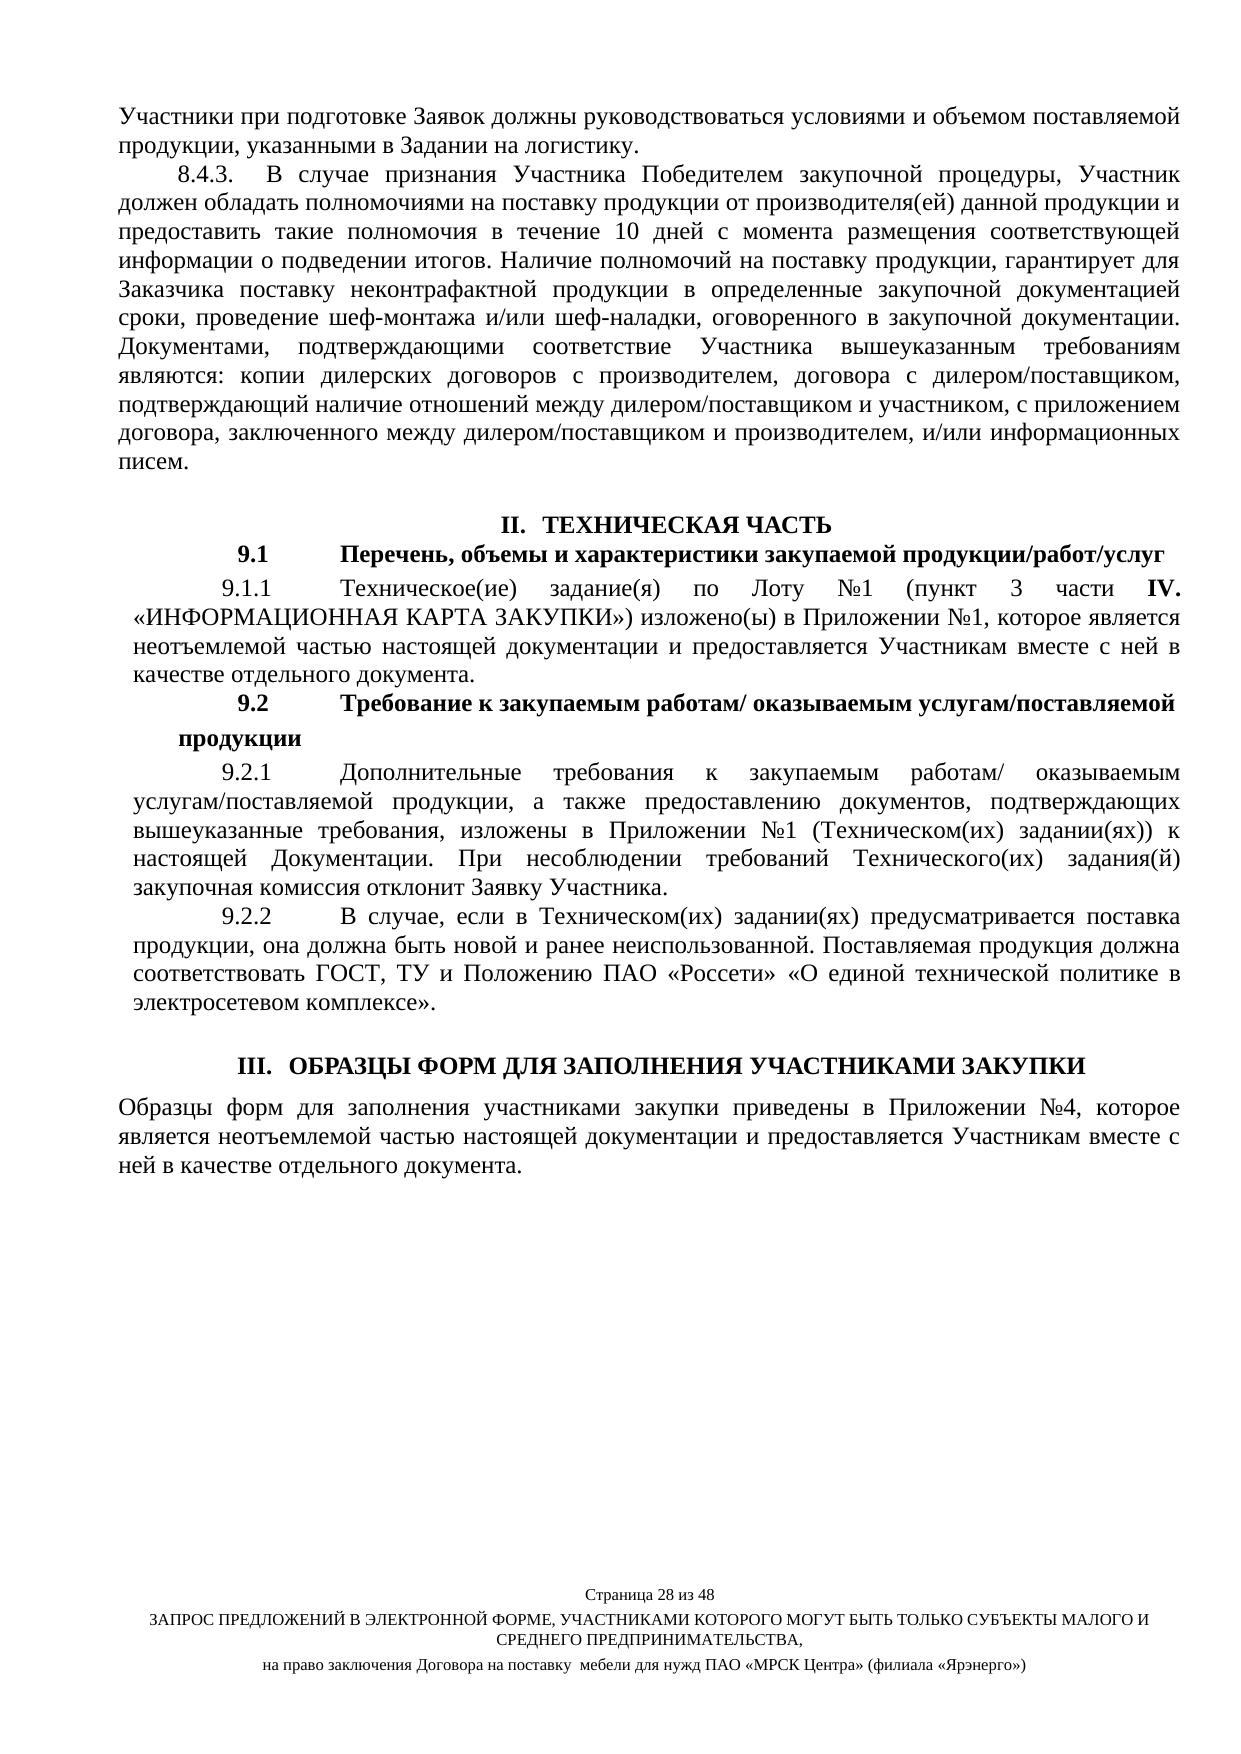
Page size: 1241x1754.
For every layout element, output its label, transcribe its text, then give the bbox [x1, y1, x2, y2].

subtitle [118, 101, 1181, 159]
subtitle В случае, если в Техническом(их) задании(ях) предусматривается поставка продукции, она должна быть новой и ранее неиспользованной. Поставляемая продукция должна соответствовать ГОСТ, ТУ и Положению ПАО «Россети» «О единой технической политике в электросетевом комплексе». [133, 901, 1181, 1016]
subtitle Образцы форм для заполнения участниками закупки приведены в Приложении №4, которое является неотъемлемой частью настоящей документации и предоставляется Участникам вместе с ней в качестве отдельного документа. [118, 1092, 1181, 1178]
subtitle Дополнительные требования к закупаемым работам/ оказываемым услугам/поставляемой продукции, а также предоставлению документов, подтверждающих вышеуказанные требования, изложены в Приложении №1 (Техническом(их) задании(ях)) к настоящей Документации. При несоблюдении требований Технического(их) задания(й) закупочная комиссия отклонит Заявку Участника. [133, 757, 1181, 901]
subtitle Техническое(ие) задание(я) по Лоту №1 (пункт 3 части IV. «ИНФОРМАЦИОННАЯ КАРТА ЗАКУПКИ») изложено(ы) в Приложении №1, которое является неотъемлемой частью настоящей документации и предоставляется Участникам вместе с ней в качестве отдельного документа. [133, 573, 1181, 688]
subtitle ОБРАЗЦЫ ФОРМ ДЛЯ ЗАПОЛНЕНИЯ УЧАСТНИКАМИ ЗАКУПКИ [118, 1051, 1181, 1080]
subtitle В случае признания Участника Победителем закупочной процедуры, Участник должен обладать полномочиями на поставку продукции от производителя(ей) данной продукции и предоставить такие полномочия в течение 10 дней с момента размещения соответствующей информации о подведении итогов. Наличие полномочий на поставку продукции, гарантирует для Заказчика поставку неконтрафактной продукции в определенные закупочной документацией сроки, проведение шеф-монтажа и/или шеф-наладки, оговоренного в закупочной документации. Документами, подтверждающими соответствие Участника вышеуказанным требованиям являются: копии дилерских договоров с производителем, договора с дилером/поставщиком, подтверждающий наличие отношений между дилером/поставщиком и участником, с приложением договора, заключенного между дилером/поставщиком и производителем, и/или информационных писем. [118, 159, 1181, 475]
subtitle Перечень, объемы и характеристики закупаемой продукции/работ/услуг [178, 539, 1181, 567]
subtitle ТЕХНИЧЕСКАЯ ЧАСТЬ [118, 510, 1181, 539]
subtitle Требование к закупаемым работам/ оказываемым услугам/поставляемой продукции [178, 688, 1181, 751]
